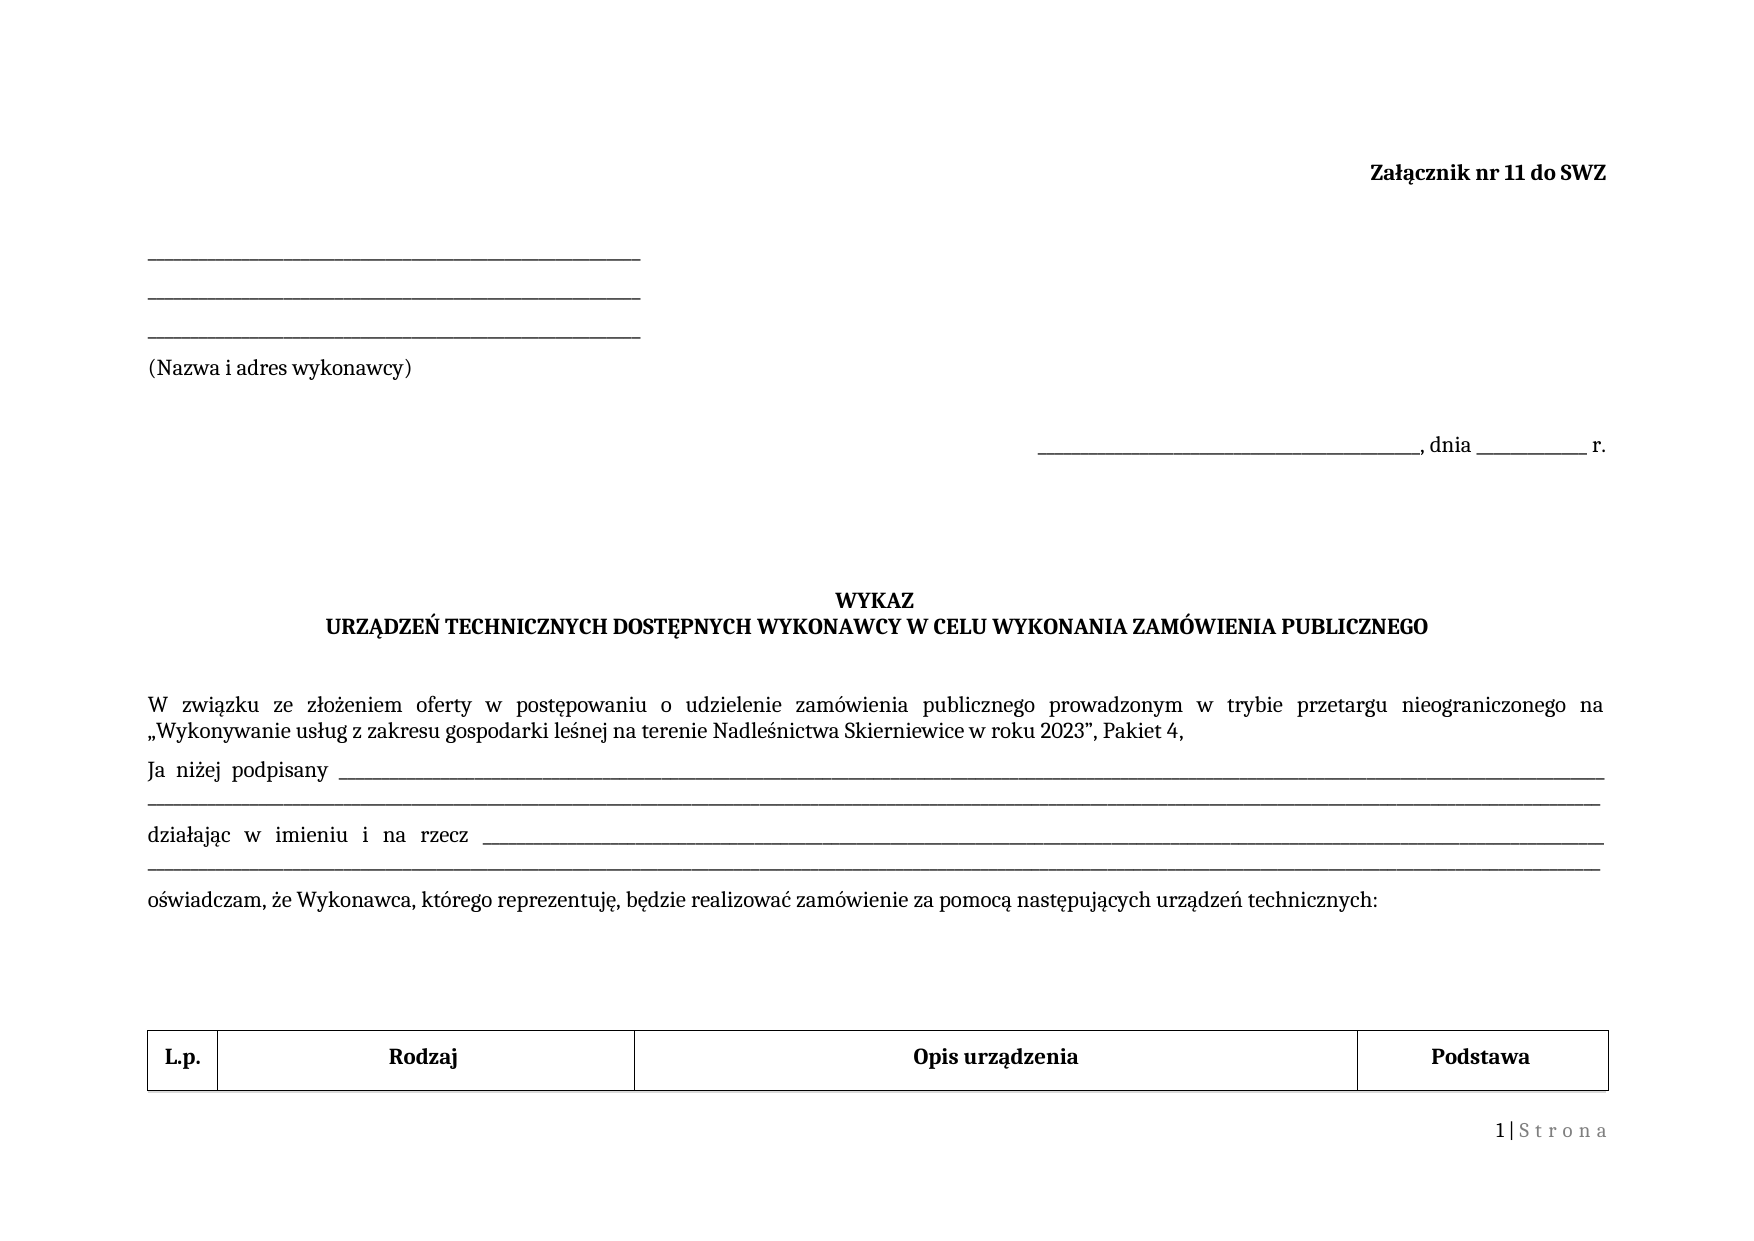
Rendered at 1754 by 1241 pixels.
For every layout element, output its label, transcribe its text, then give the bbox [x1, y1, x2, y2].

text działając w imieniu i na rzecz ____________________________________________________________________________________________________________________________________ ___________________________________________________________________________________________________________________________________________________________________________ [148, 822, 1606, 875]
text __________________________________________________________ [148, 277, 1606, 303]
text W związku ze złożeniem oferty w postępowaniu o udzielenie zamówienia publicznego prowadzonym w trybie przetargu nieograniczonego na „Wykonywanie usług z zakresu gospodarki leśnej na terenie Nadleśnictwa Skierniewice w roku 2023”, Pakiet 4, [148, 692, 1606, 744]
table_header Rodzaj urządzenia [218, 1031, 634, 1090]
text WYKAZ URZĄDZEŃ TECHNICZNYCH DOSTĘPNYCH WYKONAWCY W CELU WYKONANIA ZAMÓWIENIA PUBLICZNEGO [148, 587, 1606, 640]
text __________________________________________________________ [148, 316, 1606, 342]
text oświadczam, że Wykonawca, którego reprezentuję, będzie realizować zamówienie za pomocą następujących urządzeń technicznych: [148, 887, 1606, 913]
text (Nazwa i adres wykonawcy) [148, 354, 1606, 381]
text __________________________________________________________ [148, 238, 1606, 264]
text _____________________________________________, dnia _____________ r. [148, 432, 1606, 458]
text Ja niżej podpisany _____________________________________________________________________________________________________________________________________________________ ___________________________________________________________________________________________________________________________________________________________________________ [148, 757, 1606, 809]
text Załącznik nr 11 do SWZ [148, 160, 1606, 186]
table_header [635, 1031, 1357, 1090]
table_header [1358, 1031, 1608, 1090]
table_header L.p. [148, 1031, 217, 1090]
